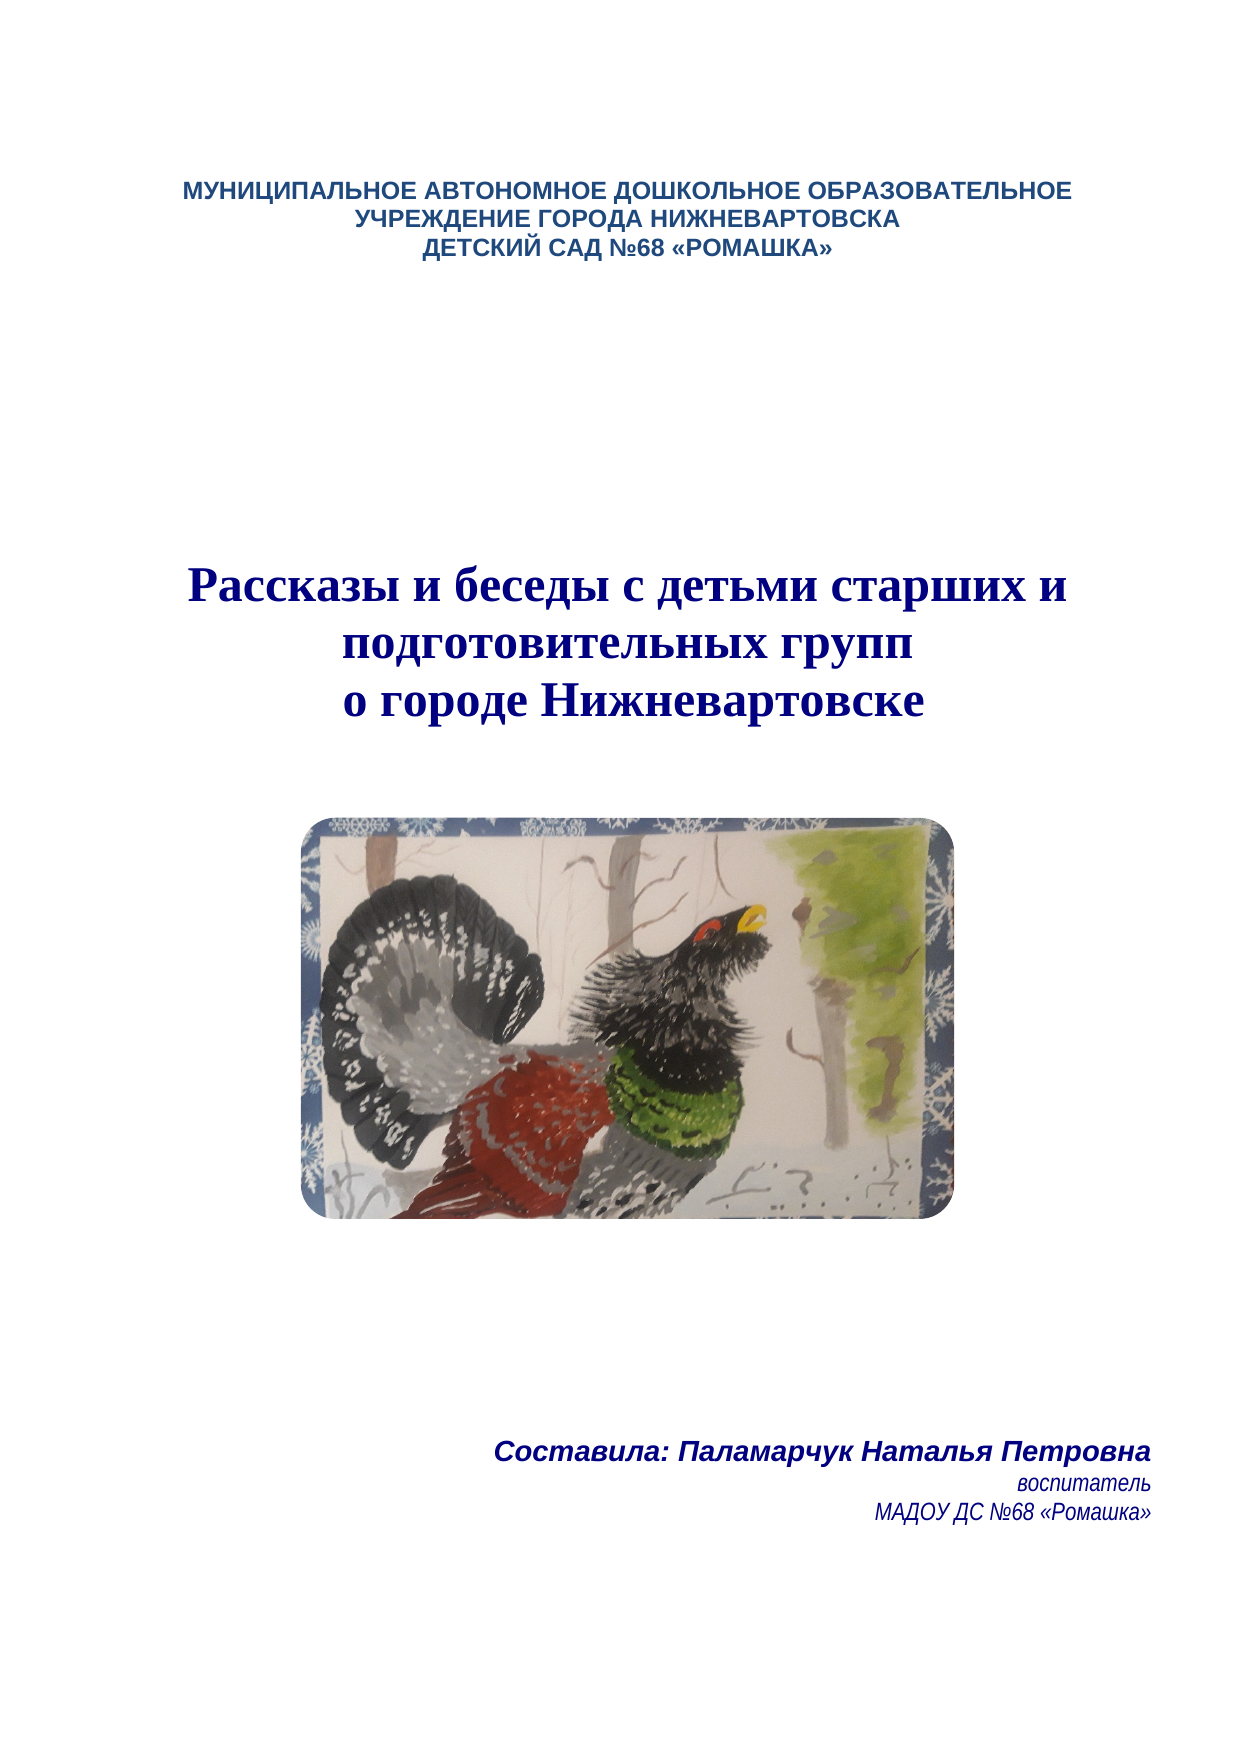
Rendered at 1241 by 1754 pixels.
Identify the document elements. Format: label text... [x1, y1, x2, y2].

text Составила: Паламарчук Наталья Петровна [103, 1434, 1152, 1468]
text детский сад №68 «Ромашка» [103, 233, 1152, 262]
text МАДОУ ДС №68 «Ромашка» [103, 1496, 1152, 1525]
picture [300, 817, 955, 1219]
text о городе Нижневартовске [103, 669, 1152, 727]
text Муниципальное автономное дошкольное образовательное учреждение города нижневартовска [103, 176, 1152, 233]
text Рассказы и беседы с детьми старших и подготовительных групп [103, 554, 1152, 669]
text воспитатель [103, 1468, 1152, 1496]
